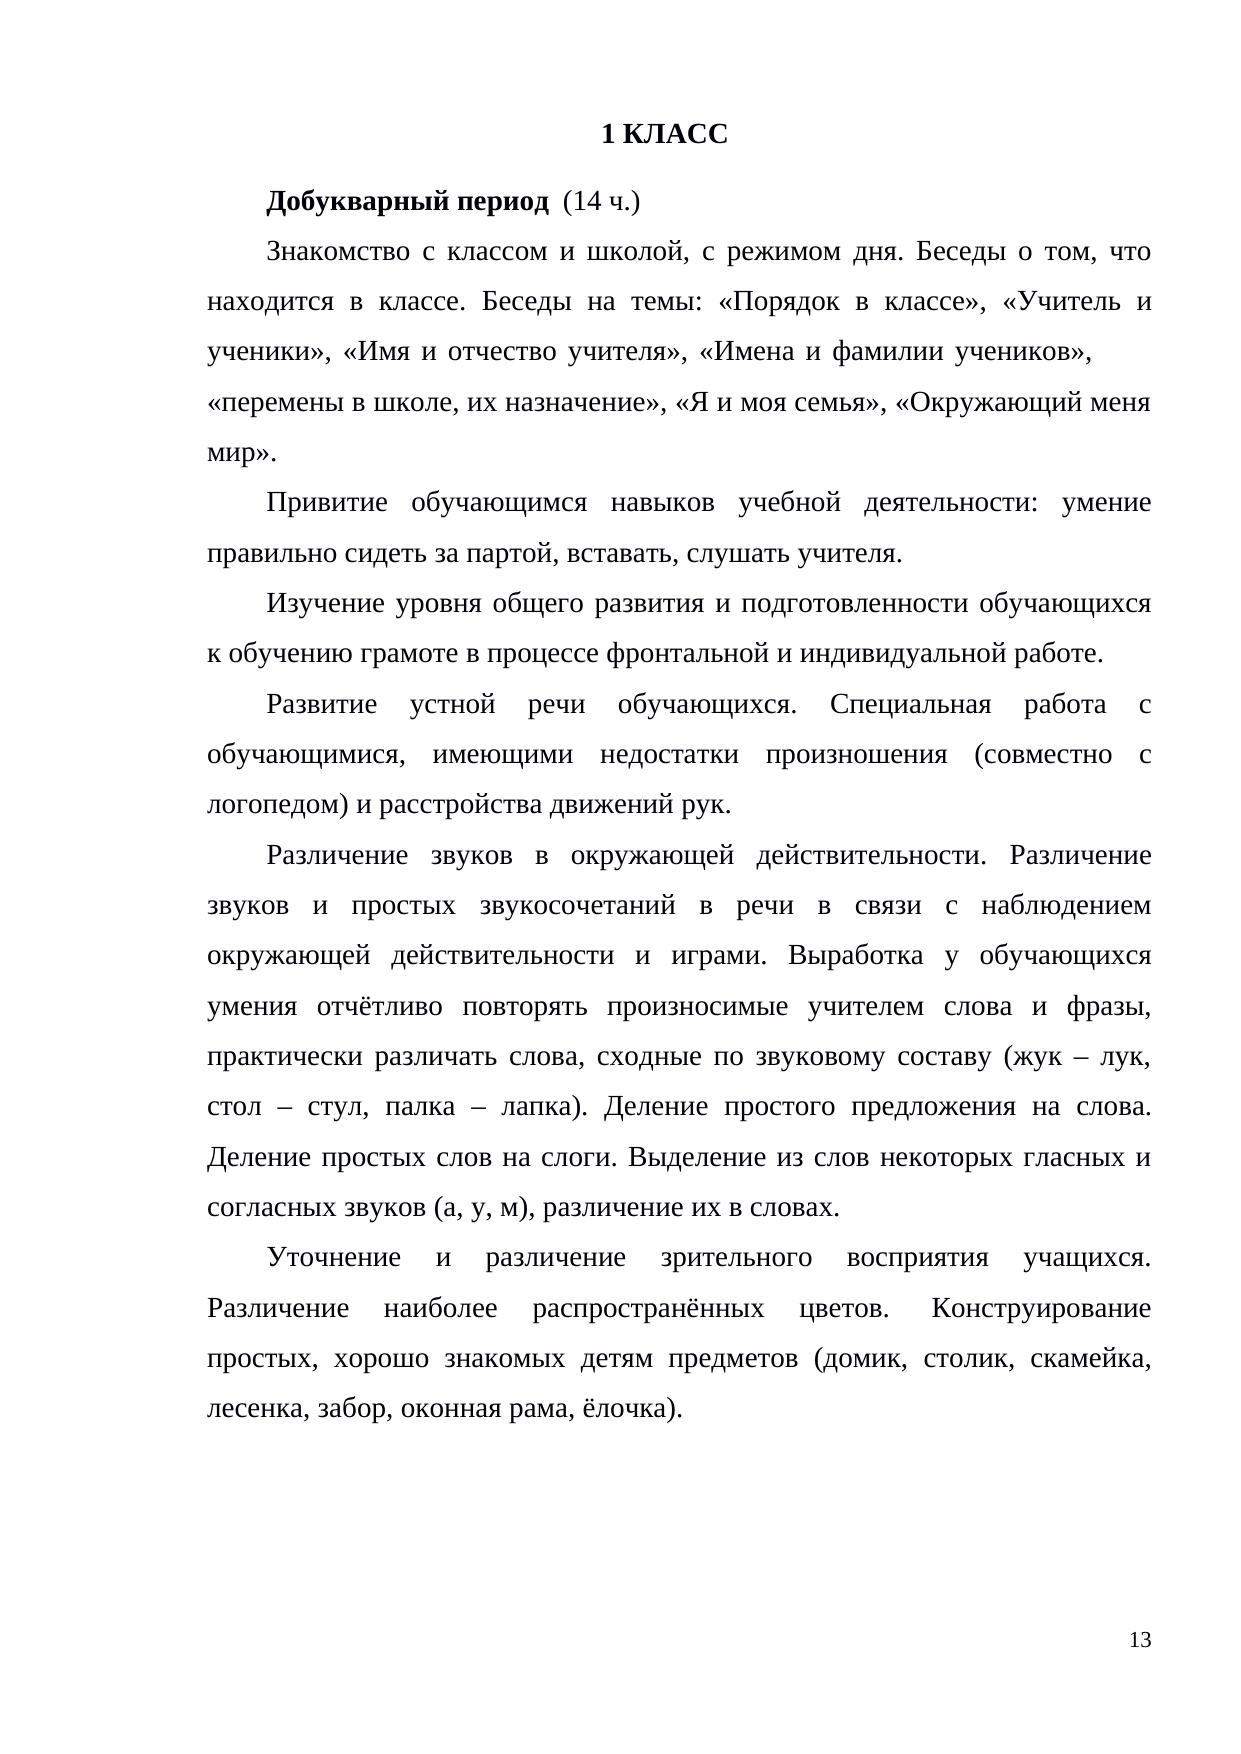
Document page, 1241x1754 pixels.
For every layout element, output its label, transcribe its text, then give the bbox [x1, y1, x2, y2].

text Уточнение и различение зрительного восприятия учащихся. Различение наиболее распространённых цветов. Конструирование простых, хорошо знакомых детям предметов (домик, столик, скамейка, лесенка, забор, оконная рама, ёлочка). [207, 1239, 1152, 1424]
text Привитие обучающимся навыков учебной деятельности: умение правильно сидеть за партой, вставать, слушать учителя. [207, 484, 1152, 568]
text «перемены в школе, их назначение», «Я и моя семья», «Окружающий меня мир». [207, 384, 1152, 468]
text Добукварный период (14 ч.) [266, 183, 1176, 216]
text Знакомство с классом и школой, с режимом дня. Беседы о том, что находится в классе. Беседы на темы: «Порядок в классе», «Учитель и ученики», «Имя и отчество учителя», «Имена и фамилии учеников», [207, 233, 1152, 367]
text Различение звуков в окружающей действительности. Различение звуков и простых звукосочетаний в речи в связи с наблюдением окружающей действительности и играми. Выработка у обучающихся умения отчётливо повторять произносимые учителем слова и фразы, практически различать слова, сходные по звуковому составу (жук – лук, стол – стул, палка – лапка). Деление простого предложения на слова. Деление простых слов на слоги. Выделение из слов некоторых гласных и согласных звуков (а, у, м), различение их в словах. [207, 837, 1152, 1223]
text Развитие устной речи обучающихся. Специальная работа с обучающимися, имеющими недостатки произношения (совместно с логопедом) и расстройства движений рук. [207, 686, 1152, 820]
text Изучение уровня общего развития и подготовленности обучающихся к обучению грамоте в процессе фронтальной и индивидуальной работе. [207, 585, 1152, 669]
subtitle 1 КЛАСС [264, 116, 1065, 149]
